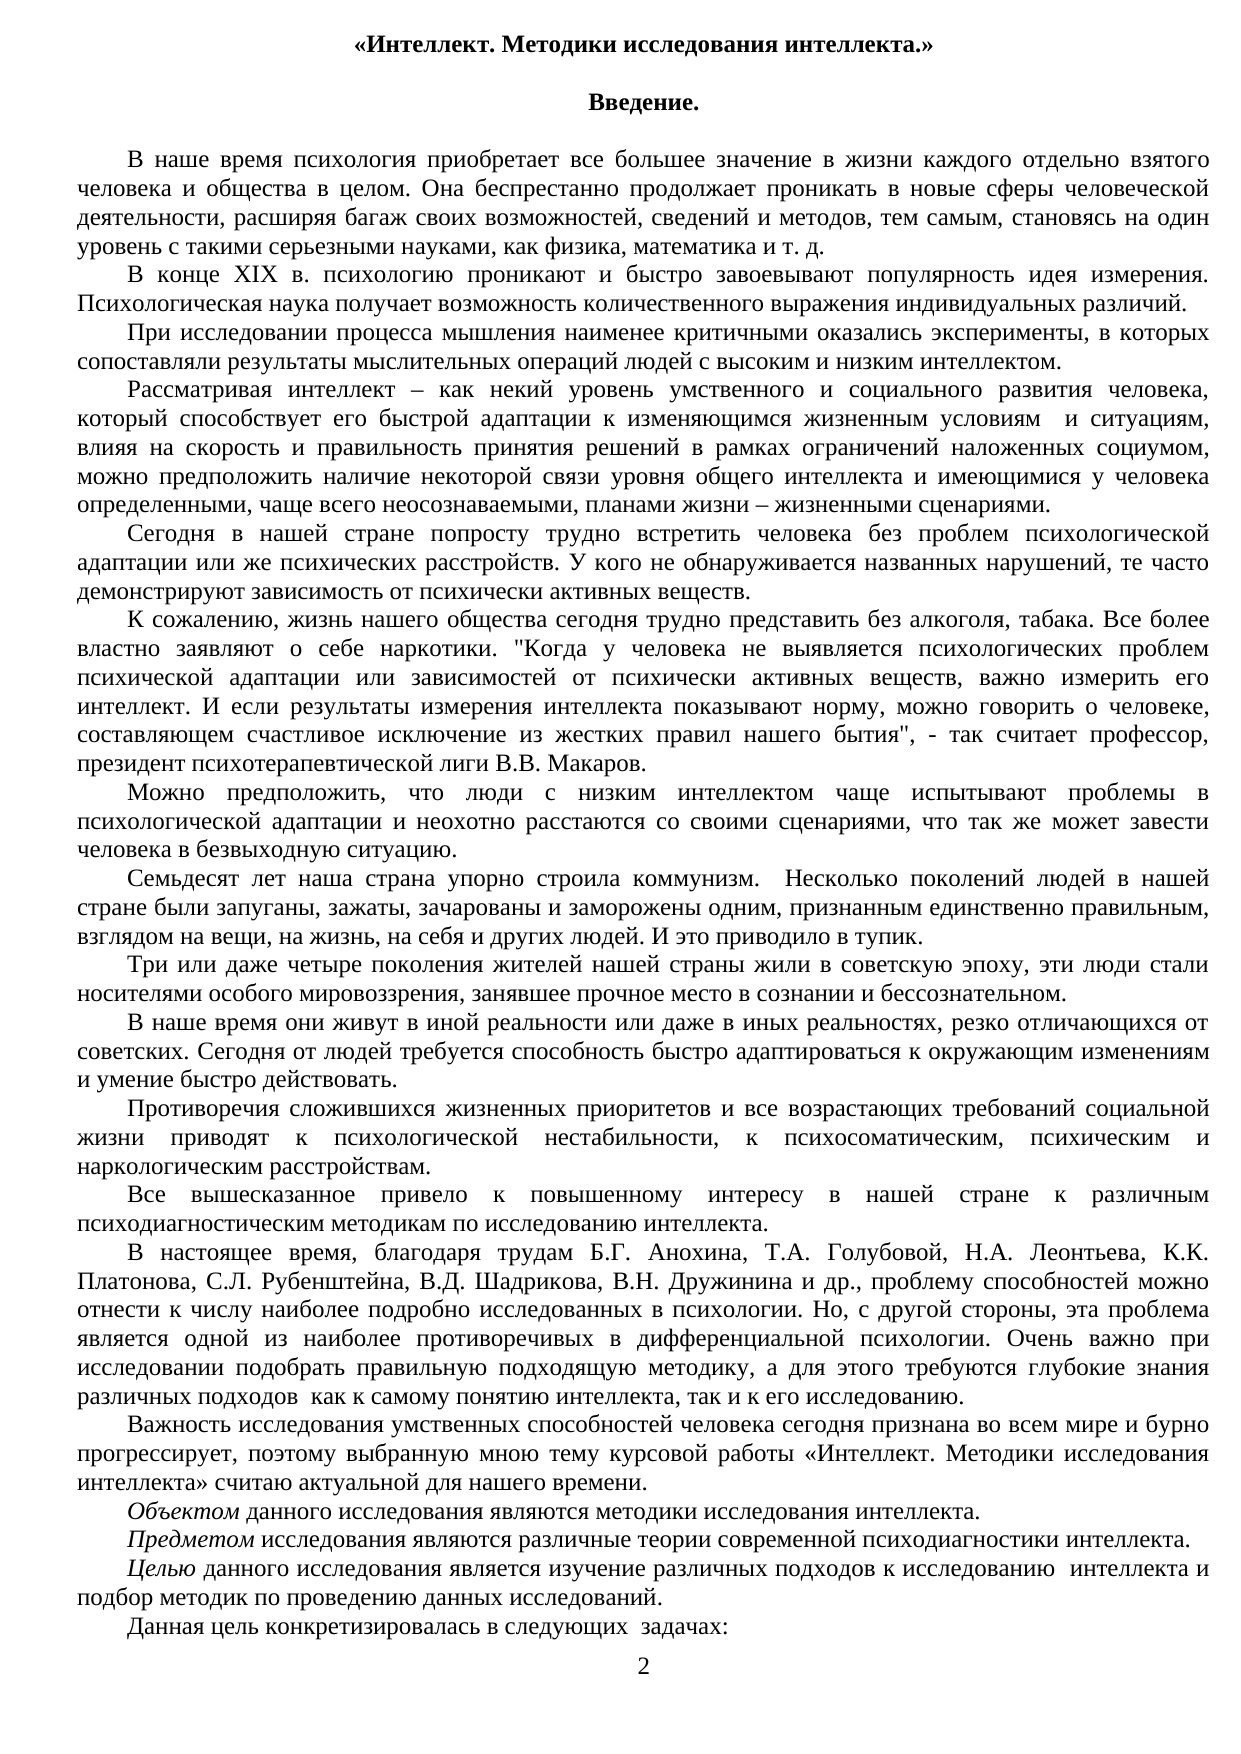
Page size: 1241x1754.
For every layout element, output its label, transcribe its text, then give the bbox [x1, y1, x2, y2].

text Семьдесят лет наша страна упорно строила коммунизм. Несколько поколений людей в нашей стране были запуганы, зажаты, зачарованы и заморожены одним, признанным единственно правильным, взглядом на вещи, на жизнь, на себя и других людей. И это приводило в тупик. [77, 863, 1211, 949]
text Все вышесказанное привело к повышенному интересу в нашей стране к различным психодиагностическим методикам по исследованию интеллекта. [77, 1179, 1211, 1237]
text «Интеллект. Методики исследования интеллекта.» [77, 29, 1211, 58]
text Рассматривая интеллект – как некий уровень умственного и социального развития человека, который способствует его быстрой адаптации к изменяющимся жизненным условиям и ситуациям, влияя на скорость и правильность принятия решений в рамках ограничений наложенных социумом, можно предположить наличие некоторой связи уровня общего интеллекта и имеющимися у человека определенными, чаще всего неосознаваемыми, планами жизни – жизненными сценариями. [77, 374, 1211, 518]
text Можно предположить, что люди с низким интеллектом чаще испытывают проблемы в психологической адаптации и неохотно расстаются со своими сценариями, что так же может завести человека в безвыходную ситуацию. [77, 777, 1211, 863]
text Противоречия сложившихся жизненных приоритетов и все возрастающих требований социальной жизни приводят к психологической нестабильности, к психосоматическим, психическим и наркологическим расстройствам. [77, 1093, 1211, 1179]
text В наше время они живут в иной реальности или даже в иных реальностях, резко отличающихся от советских. Сегодня от людей требуется способность быстро адаптироваться к окружающим изменениям и умение быстро действовать. [77, 1007, 1211, 1093]
text Предметом исследования являются различные теории современной психодиагностики интеллекта. [77, 1524, 1211, 1553]
text Важность исследования умственных способностей человека сегодня признана во всем мире и бурно прогрессирует, поэтому выбранную мною тему курсовой работы «Интеллект. Методики исследования интеллекта» считаю актуальной для нашего времени. [77, 1409, 1211, 1496]
text Три или даже четыре поколения жителей нашей страны жили в советскую эпоху, эти люди стали носителями особого мировоззрения, занявшее прочное место в сознании и бессознательном. [77, 949, 1211, 1007]
text В конце XIX в. психологию проникают и быстро завоевывают популярность идея измерения. Психологическая наука получает возможность количественного выражения индивидуальных различий. [77, 259, 1211, 317]
text При исследовании процесса мышления наименее критичными оказались эксперименты, в которых сопоставляли результаты мыслительных операций людей с высоким и низким интеллектом. [77, 317, 1211, 374]
text Объектом данного исследования являются методики исследования интеллекта. [77, 1496, 1211, 1524]
text Целью данного исследования является изучение различных подходов к исследованию интеллекта и подбор методик по проведению данных исследований. [77, 1553, 1211, 1611]
text К сожалению, жизнь нашего общества сегодня трудно представить без алкоголя, табака. Все более властно заявляют о себе наркотики. "Когда у человека не выявляется психологических проблем психической адаптации или зависимостей от психически активных веществ, важно измерить его интеллект. И если результаты измерения интеллекта показывают норму, можно говорить о человеке, составляющем счастливое исключение из жестких правил нашего бытия", - так считает профессор, президент психотерапевтической лиги В.В. Макаров. [77, 604, 1211, 777]
text В настоящее время, благодаря трудам Б.Г. Анохина, Т.А. Голубовой, Н.А. Леонтьева, К.К. Платонова, С.Л. Рубенштейна, В.Д. Шадрикова, В.Н. Дружинина и др., проблему способностей можно отнести к числу наиболее подробно исследованных в психологии. Но, с другой стороны, эта проблема является одной из наиболее противоречивых в дифференциальной психологии. Очень важно при исследовании подобрать правильную подходящую методику, а для этого требуются глубокие знания различных подходов как к самому понятию интеллекта, так и к его исследованию. [77, 1237, 1211, 1409]
text Сегодня в нашей стране попросту трудно встретить человека без проблем психологической адаптации или же психических расстройств. У кого не обнаруживается названных нарушений, те часто демонстрируют зависимость от психически активных веществ. [77, 518, 1211, 604]
text Данная цель конкретизировалась в следующих задачах: [77, 1611, 1211, 1639]
text В наше время психология приобретает все большее значение в жизни каждого отдельно взятого человека и общества в целом. Она беспрестанно продолжает проникать в новые сферы человеческой деятельности, расширяя багаж своих возможностей, сведений и методов, тем самым, становясь на один уровень с такими серьезными науками, как физика, математика и т. д. [77, 144, 1211, 259]
text Введение. [77, 87, 1211, 116]
